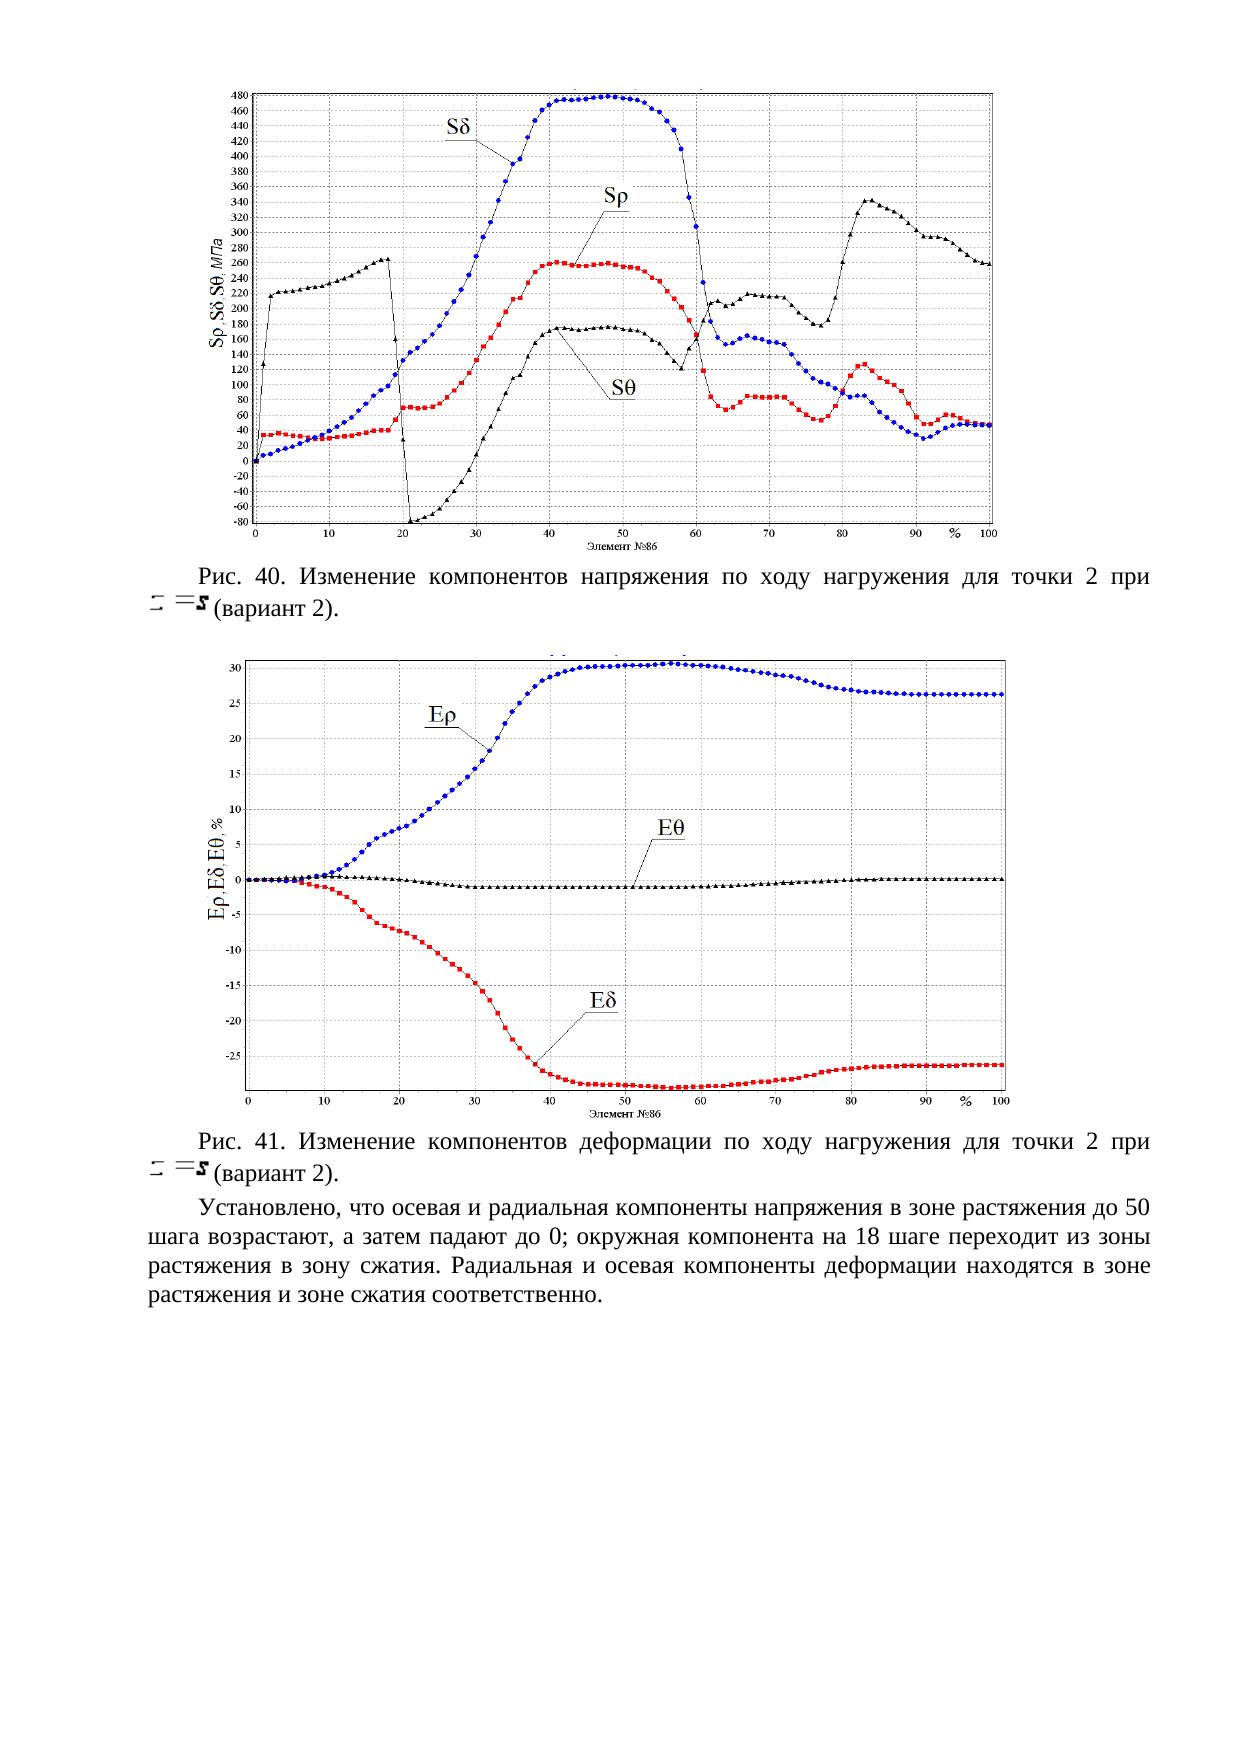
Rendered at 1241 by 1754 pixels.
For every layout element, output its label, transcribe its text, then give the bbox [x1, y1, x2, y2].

text Установлено, что осевая и радиальная компоненты напряжения в зоне растяжения до 50 шага возрастают, а затем падают до 0; окружная компонента на 18 шаге переходит из зоны растяжения в зону сжатия. Радиальная и осевая компоненты деформации находятся в зоне растяжения и зоне сжатия соответственно. [148, 1192, 1152, 1307]
picture [147, 1155, 214, 1182]
text Рис. 41. Изменение компонентов деформации по ходу нагружения для точки 2 при (вариант 2). [148, 1126, 1152, 1187]
picture [197, 88, 1000, 556]
text Рис. 40. Изменение компонентов напряжения по ходу нагружения для точки 2 при (вариант 2). [148, 561, 1152, 622]
picture [147, 589, 214, 617]
picture [197, 655, 1014, 1122]
